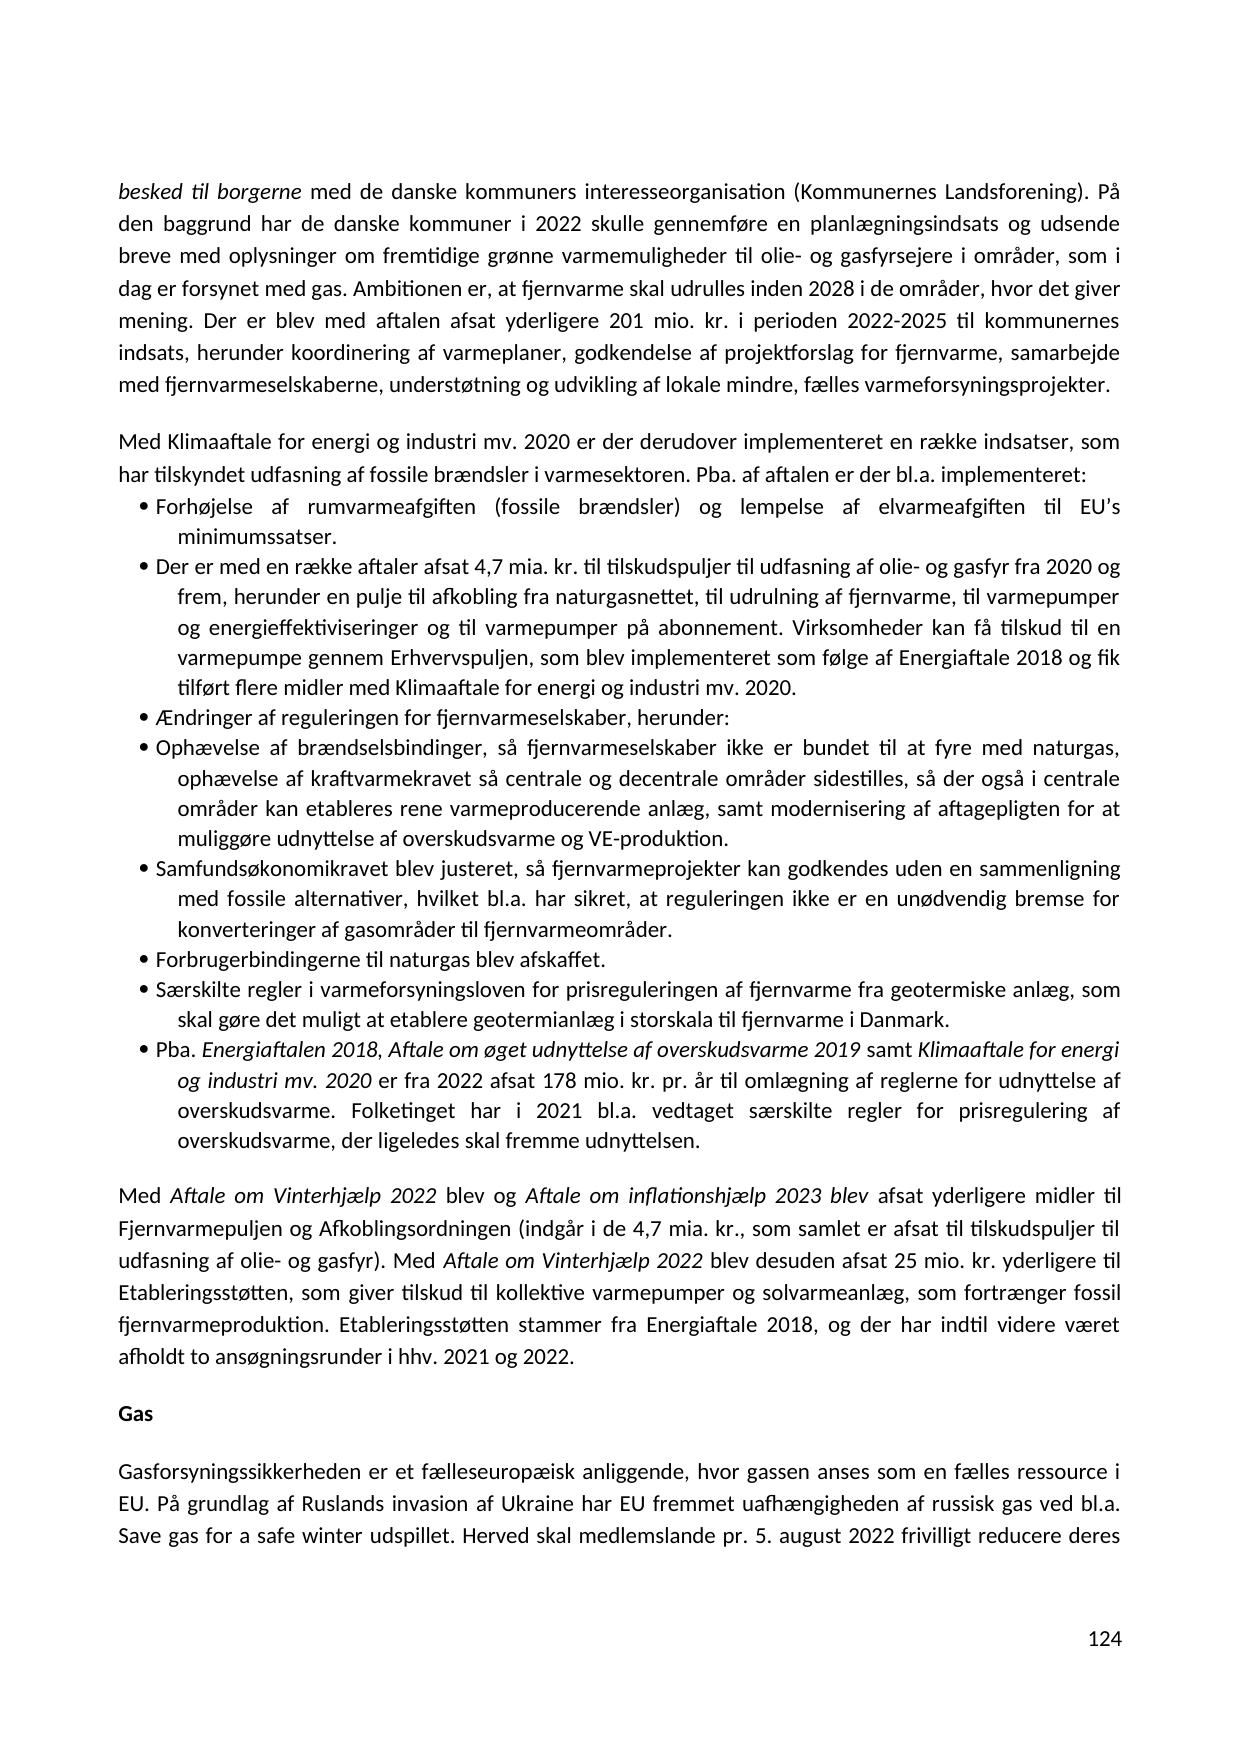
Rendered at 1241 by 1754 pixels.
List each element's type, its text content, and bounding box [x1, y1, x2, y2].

list Forhøjelse af rumvarmeafgiften (fossile brændsler) og lempelse af elvarmeafgiften til EU’s minimumssatser. [140, 492, 1122, 550]
list Der er med en række aftaler afsat 4,7 mia. kr. til tilskudspuljer til udfasning af olie- og gasfyr fra 2020 og frem, herunder en pulje til afkobling fra naturgasnettet, til udrulning af fjernvarme, til varmepumper og energieffektiviseringer og til varmepumper på abonnement. Virksomheder kan få tilskud til en varmepumpe gennem Erhvervspuljen, som blev implementeret som følge af Energiaftale 2018 og fik tilført flere midler med Klimaaftale for energi og industri mv. 2020. [140, 552, 1122, 701]
text Med Aftale om Vinterhjælp 2022 blev og Aftale om inflationshjælp 2023 blev afsat yderligere midler til Fjernvarmepuljen og Afkoblingsordningen (indgår i de 4,7 mia. kr., som samlet er afsat til tilskudspuljer til udfasning af olie- og gasfyr). Med Aftale om Vinterhjælp 2022 blev desuden afsat 25 mio. kr. yderligere til Etableringsstøtten, som giver tilskud til kollektive varmepumper og solvarmeanlæg, som fortrænger fossil fjernvarmeproduktion. Etableringsstøtten stammer fra Energiaftale 2018, og der har indtil videre været afholdt to ansøgningsrunder i hhv. 2021 og 2022. [118, 1181, 1122, 1370]
text Med Klimaaftale for energi og industri mv. 2020 er der derudover implementeret en række indsatser, som har tilskyndet udfasning af fossile brændsler i varmesektoren. Pba. af aftalen er der bl.a. implementeret: [118, 427, 1122, 488]
list Særskilte regler i varmeforsyningsloven for prisreguleringen af fjernvarme fra geotermiske anlæg, som skal gøre det muligt at etablere geotermianlæg i storskala til fjernvarme i Danmark. [140, 975, 1122, 1033]
list Forbrugerbindingerne til naturgas blev afskaffet. [140, 945, 1122, 973]
list Samfundsøkonomikravet blev justeret, så fjernvarmeprojekter kan godkendes uden en sammenligning med fossile alternativer, hvilket bl.a. har sikret, at reguleringen ikke er en unødvendig bremse for konverteringer af gasområder til fjernvarmeområder. [140, 854, 1122, 943]
list Ophævelse af brændselsbindinger, så fjernvarmeselskaber ikke er bundet til at fyre med naturgas, ophævelse af kraftvarmekravet så centrale og decentrale områder sidestilles, så der også i centrale områder kan etableres rene varmeproducerende anlæg, samt modernisering af aftagepligten for at muliggøre udnyttelse af overskudsvarme og VE-produktion. [140, 733, 1122, 852]
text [118, 177, 1122, 398]
list Ændringer af reguleringen for fjernvarmeselskaber, herunder: [140, 703, 1122, 731]
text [118, 1457, 1122, 1549]
text Gas [118, 1399, 1122, 1428]
list Pba. Energiaftalen 2018, Aftale om øget udnyttelse af overskudsvarme 2019 samt Klimaaftale for energi og industri mv. 2020 er fra 2022 afsat 178 mio. kr. pr. år til omlægning af reglerne for udnyttelse af overskudsvarme. Folketinget har i 2021 bl.a. vedtaget særskilte regler for prisregulering af overskudsvarme, der ligeledes skal fremme udnyttelsen. [140, 1036, 1122, 1154]
